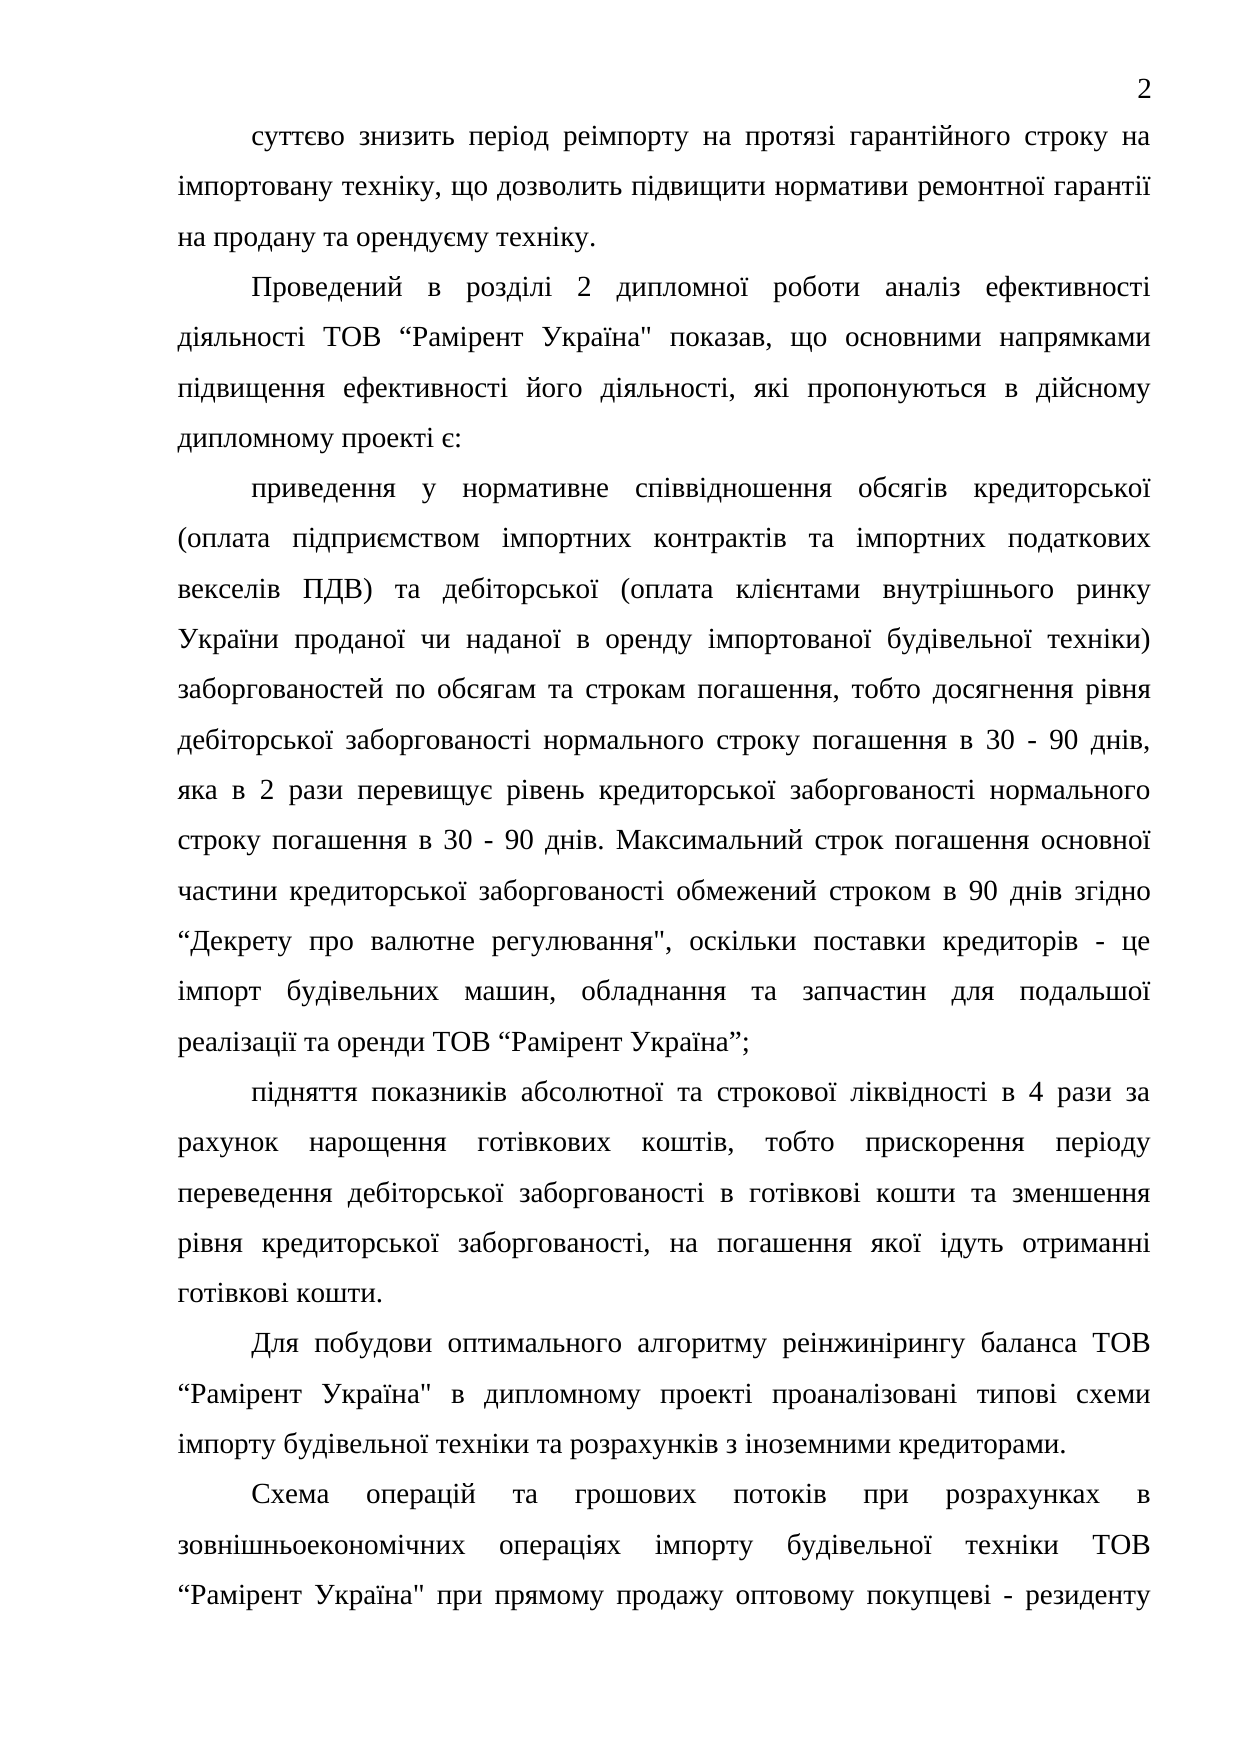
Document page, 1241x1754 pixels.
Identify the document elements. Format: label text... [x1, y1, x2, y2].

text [177, 1477, 1152, 1611]
text суттєво знизить період реімпорту на протязі гарантійного строку на імпортовану техніку, що дозволить підвищити нормативи ремонтної гарантії на продану та орендуєму техніку. [177, 118, 1152, 252]
text приведення у нормативне співвідношення обсягів кредиторської (оплата підприємством імпортних контрактів та імпортних податкових векселів ПДВ) та дебіторської (оплата клієнтами внутрішнього ринку України проданої чи наданої в оренду імпортованої будівельної техніки) заборгованостей по обсягам та строкам погашення, тобто досягнення рівня дебіторської заборгованості нормального строку погашення в 30 - 90 днів, яка в 2 рази перевищує рівень кредиторської заборгованості нормального строку погашення в 30 - 90 днів. Максимальний строк погашення основної частини кредиторської заборгованості обмежений строком в 90 днів згідно “Декрету про валютне регулювання", оскільки поставки кредиторів - це імпорт будівельних машин, обладнання та запчастин для подальшої реалізації та оренди ТОВ “Рамірент Україна”; [177, 470, 1152, 1057]
text Для побудови оптимального алгоритму реінжинірингу баланса ТОВ “Рамірент Україна" в дипломному проекті проаналізовані типові схеми імпорту будівельної техніки та розрахунків з іноземними кредиторами. [177, 1326, 1152, 1460]
text підняття показників абсолютної та строкової ліквідності в 4 рази за рахунок нарощення готівкових коштів, тобто прискорення періоду переведення дебіторської заборгованості в готівкові кошти та зменшення рівня кредиторської заборгованості, на погашення якої ідуть отриманні готівкові кошти. [177, 1074, 1152, 1309]
text Проведений в розділі 2 дипломної роботи аналіз ефективності діяльності ТОВ “Рамірент Україна" показав, що основними напрямками підвищення ефективності його діяльності, які пропонуються в дійсному дипломному проекті є: [177, 269, 1152, 453]
